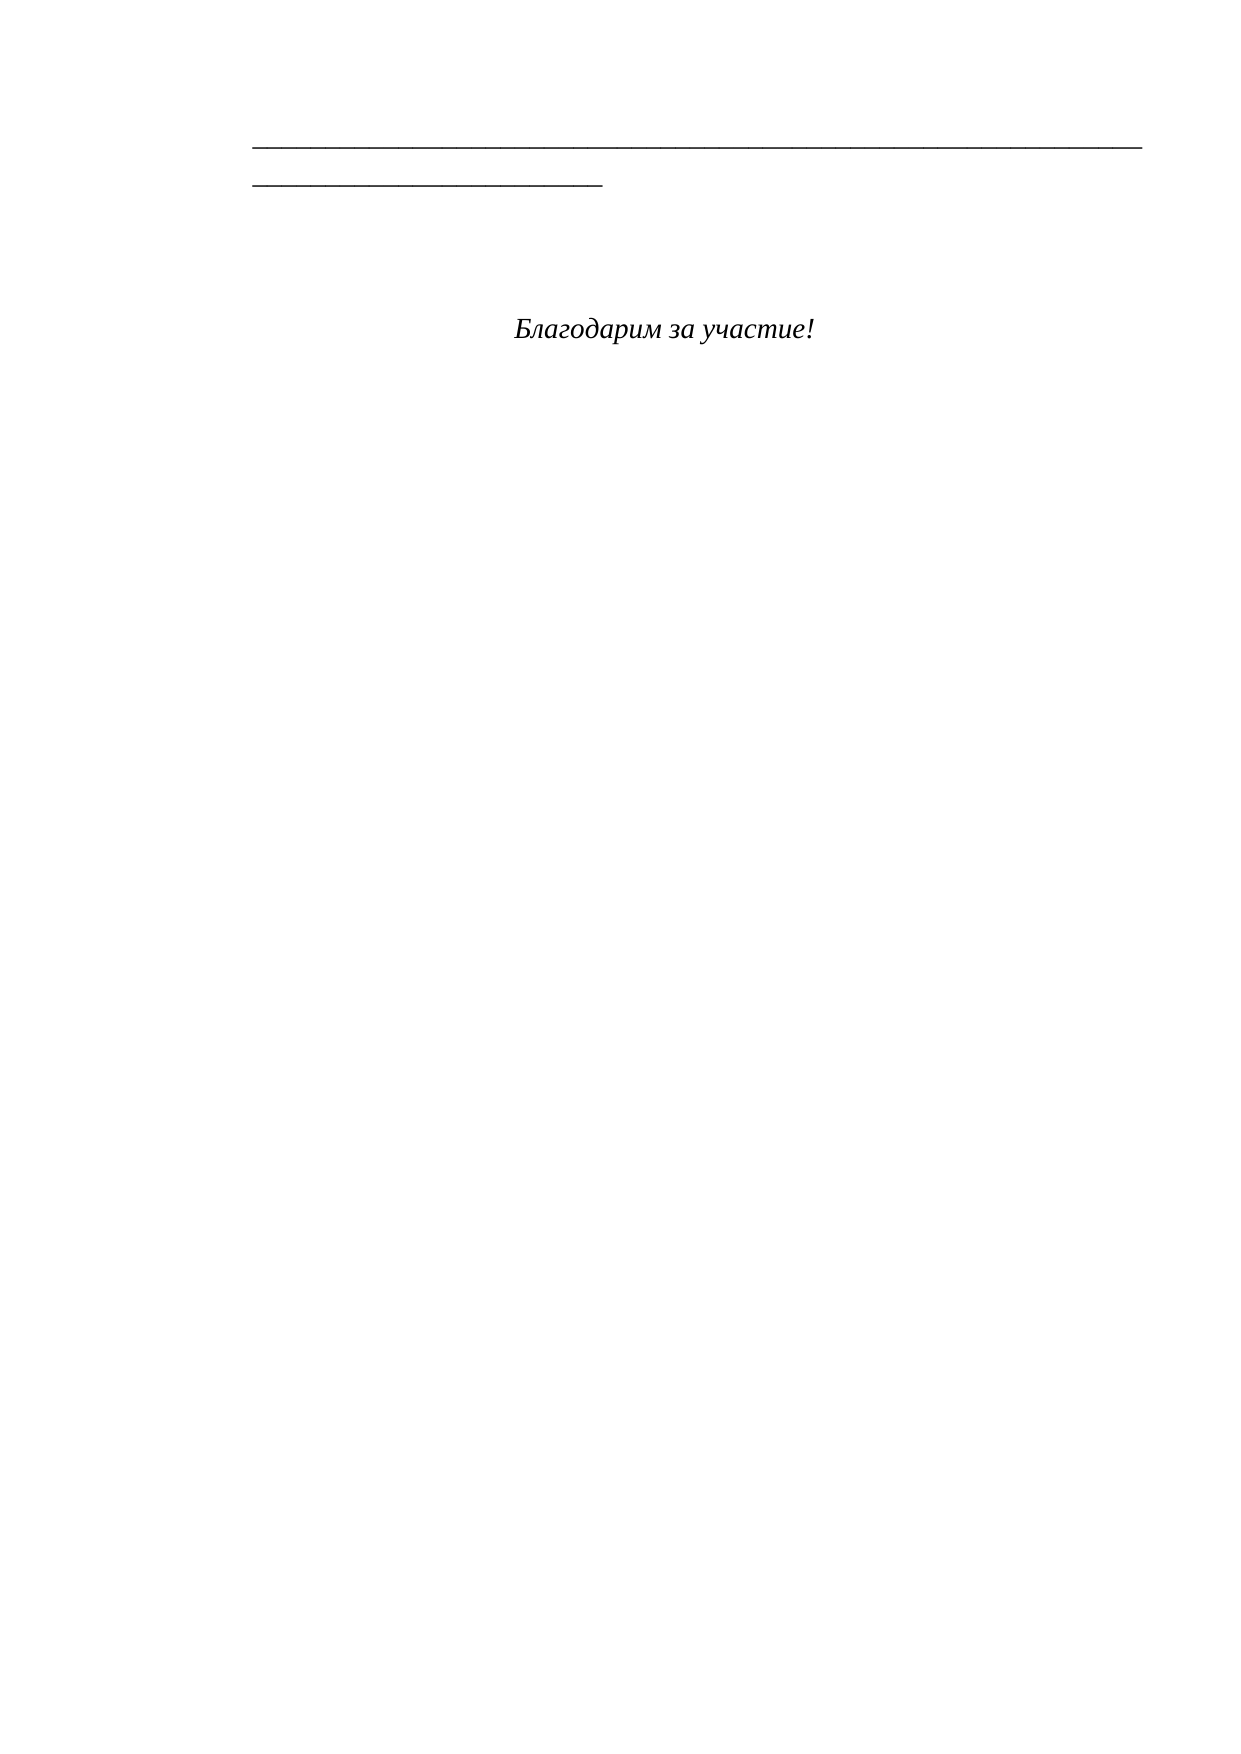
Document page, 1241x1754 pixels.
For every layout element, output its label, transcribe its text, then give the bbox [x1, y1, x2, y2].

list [215, 118, 1152, 190]
text Благодарим за участие! [177, 311, 1152, 344]
